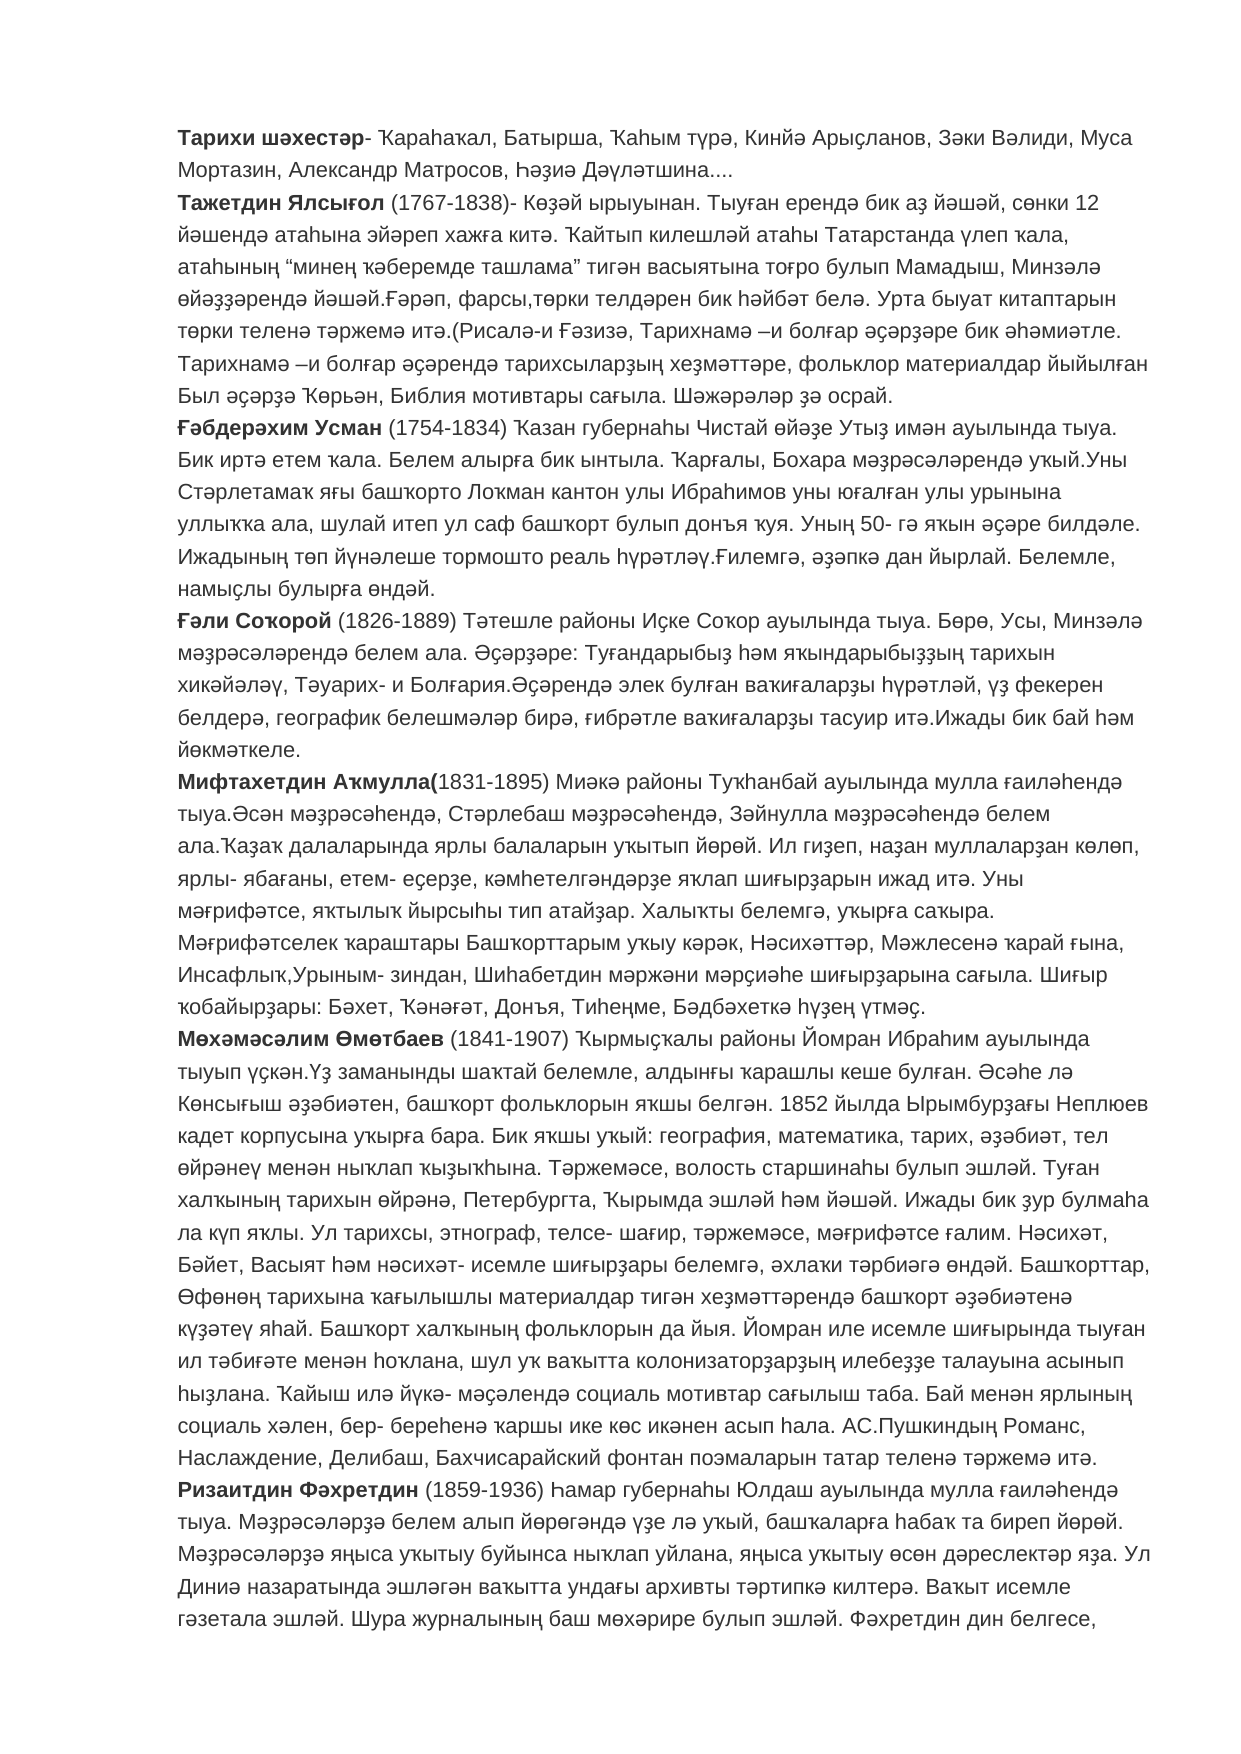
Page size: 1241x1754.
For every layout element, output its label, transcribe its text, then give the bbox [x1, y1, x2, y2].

text Тарихи шәхестәр- Ҡараһаҡал, Батырша, Ҡаһым түрә, Кинйә Арыҫланов, Зәки Вәлиди, Муса Мортазин, Александр Матросов, Һәҙиә Дәүләтшина.... [177, 118, 1152, 182]
text Ғәбдерәхим Усман (1754-1834) Ҡазан губернаһы Чистай өйәҙе Утыҙ имән ауылында тыуа. Бик иртә етем ҡала. Белем алырға бик ынтыла. Ҡарғалы, Бохара мәҙрәсәләрендә уҡый.Уны Стәрлетамаҡ яғы башҡорто Лоҡман кантон улы Ибраһимов уны юғалған улы урынына уллыҡҡа ала, шулай итеп ул саф башҡорт булып донъя ҡуя. Уның 50- гә яҡын әҫәре билдәле. Ижадының төп йүнәлеше тормошто реаль һүрәтләү.Ғилемгә, әҙәпкә дан йырлай. Белемле, намыҫлы булырға өндәй. [177, 408, 1152, 601]
text Тажетдин Ялсығол (1767-1838)- Көҙәй ырыуынан. Тыуған ерендә бик аҙ йәшәй, сөнки 12 йәшендә атаһына эйәреп хажға китә. Ҡайтып килешләй атаһы Татарстанда үлеп ҡала, атаһының “минең ҡәберемде ташлама” тигән васыятына тоғро булып Мамадыш, Минзәлә өйәҙҙәрендә йәшәй.Ғәрәп, фарсы,төрки телдәрен бик һәйбәт белә. Урта быуат китаптарын төрки теленә тәржемә итә.(Рисалә-и Ғәзизә, Тарихнамә –и болғар әҫәрҙәре бик әһәмиәтле. Тарихнамә –и болғар әҫәрендә тарихсыларҙың хеҙмәттәре, фольклор материалдар йыйылған Был әҫәрҙә Ҡөрьән, Библия мотивтары сағыла. Шәжәрәләр ҙә осрай. [177, 182, 1152, 408]
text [177, 1470, 1152, 1631]
text Ғәли Соҡорой (1826-1889) Тәтешле районы Иҫке Соҡор ауылында тыуа. Бөрө, Усы, Минзәлә мәҙрәсәләрендә белем ала. Әҫәрҙәре: Туғандарыбыҙ һәм яҡындарыбыҙҙың тарихын хикәйәләү, Тәуарих- и Болғария.Әҫәрендә элек булған ваҡиғаларҙы һүрәтләй, үҙ фекерен белдерә, географик белешмәләр бирә, ғибрәтле ваҡиғаларҙы тасуир итә.Ижады бик бай һәм йөкмәткеле. [177, 601, 1152, 762]
text Мифтахетдин Аҡмулла(1831-1895) Миәкә районы Туҡһанбай ауылында мулла ғаиләһендә тыуа.Әсән мәҙрәсәһендә, Стәрлебаш мәҙрәсәһендә, Зәйнулла мәҙрәсәһендә белем ала.Ҡаҙаҡ далаларында ярлы балаларын уҡытып йөрөй. Ил гиҙеп, наҙан муллаларҙан көлөп, ярлы- ябағаны, етем- еҫерҙе, кәмһетелгәндәрҙе яҡлап шиғырҙарын ижад итә. Уны мәғрифәтсе, яҡтылыҡ йырсыһы тип атайҙар. Халыҡты белемгә, уҡырға саҡыра. Мәғрифәтселек ҡараштары Башҡорттарым уҡыу кәрәк, Нәсихәттәр, Мәжлесенә ҡарай ғына, Инсафлыҡ,Урыным- зиндан, Шиһабетдин мәржәни мәрҫиәһе шиғырҙарына сағыла. Шиғыр ҡобайырҙары: Бәхет, Ҡәнәғәт, Донъя, Тиһеңме, Бәдбәхеткә һүҙең үтмәҫ. [177, 762, 1152, 1019]
text Мөхәмәсәлим Өмөтбаев (1841-1907) Ҡырмыҫҡалы районы Йомран Ибраһим ауылында тыуып үҫкән.Үҙ заманынды шаҡтай белемле, алдынғы ҡарашлы кеше булған. Әсәһе лә Көнсығыш әҙәбиәтен, башҡорт фольклорын яҡшы белгән. 1852 йылда Ырымбурҙағы Неплюев кадет корпусына уҡырға бара. Бик яҡшы уҡый: география, математика, тарих, әҙәбиәт, тел өйрәнеү менән ныҡлап ҡыҙыҡһына. Тәржемәсе, волость старшинаһы булып эшләй. Туған халҡының тарихын өйрәнә, Петербургта, Ҡырымда эшләй һәм йәшәй. Ижады бик ҙур булмаһа ла күп яҡлы. Ул тарихсы, этнограф, телсе- шағир, тәржемәсе, мәғрифәтсе ғалим. Нәсихәт, Бәйет, Васыят һәм нәсихәт- исемле шиғырҙары белемгә, әхлаҡи тәрбиәгә өндәй. Башҡорттар, Өфөнөң тарихына ҡағылышлы материалдар тигән хеҙмәттәрендә башҡорт әҙәбиәтенә күҙәтеү яһай. Башҡорт халҡының фольклорын да йыя. Йомран иле исемле шиғырында тыуған ил тәбиғәте менән һоҡлана, шул уҡ ваҡытта колонизаторҙарҙың илебеҙҙе талауына асынып һыҙлана. Ҡайыш илә йүкә- мәҫәлендә социаль мотивтар сағылыш таба. Бай менән ярлының социаль хәлен, бер- береһенә ҡаршы ике көс икәнен асып һала. АС.Пушкиндың Романс, Наслаждение, Делибаш, Бахчисарайский фонтан поэмаларын татар теленә тәржемә итә. [177, 1019, 1152, 1470]
